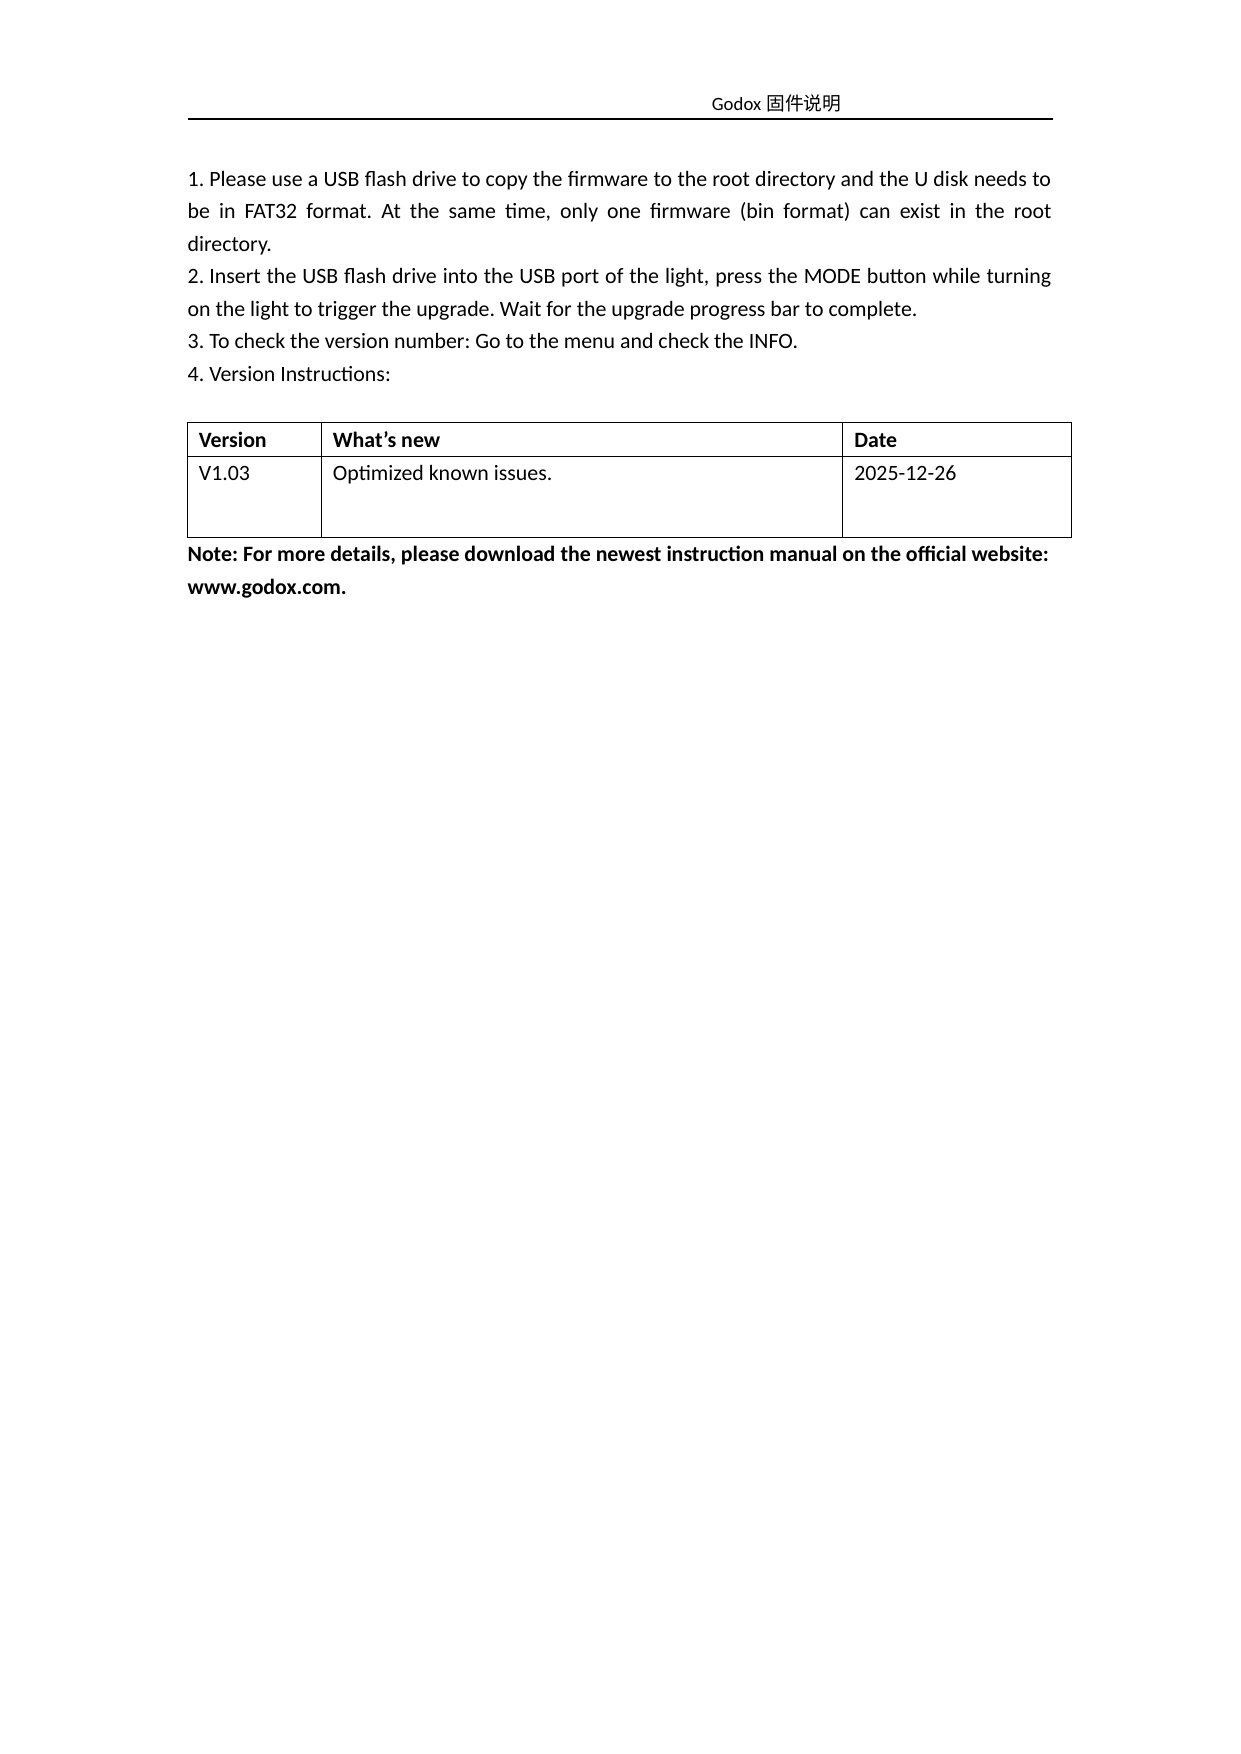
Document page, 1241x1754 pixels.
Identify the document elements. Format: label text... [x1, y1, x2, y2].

text Note: For more details, please download the newest instruction manual on the official website: [187, 538, 1053, 570]
table_cell Optimized known issues. [322, 457, 842, 537]
list Version Instructions: [187, 357, 1053, 389]
text www.godox.com. [187, 570, 1053, 603]
table_cell 2025-12-26 [843, 457, 1071, 537]
list Insert the USB flash drive into the USB port of the light, press the MODE button while turning on the light to trigger the upgrade. Wait for the upgrade progress bar to complete. [187, 259, 1053, 324]
list Please use a USB flash drive to copy the firmware to the root directory and the U disk needs to be in FAT32 format. At the same time, only one firmware (bin format) can exist in the root directory. [187, 162, 1053, 259]
table_header Version [188, 423, 321, 456]
table_header Date [843, 423, 1071, 456]
table_header What’s new [322, 423, 842, 456]
table_cell V1.03 [188, 457, 321, 537]
list To check the version number: Go to the menu and check the INFO. [187, 324, 1053, 357]
